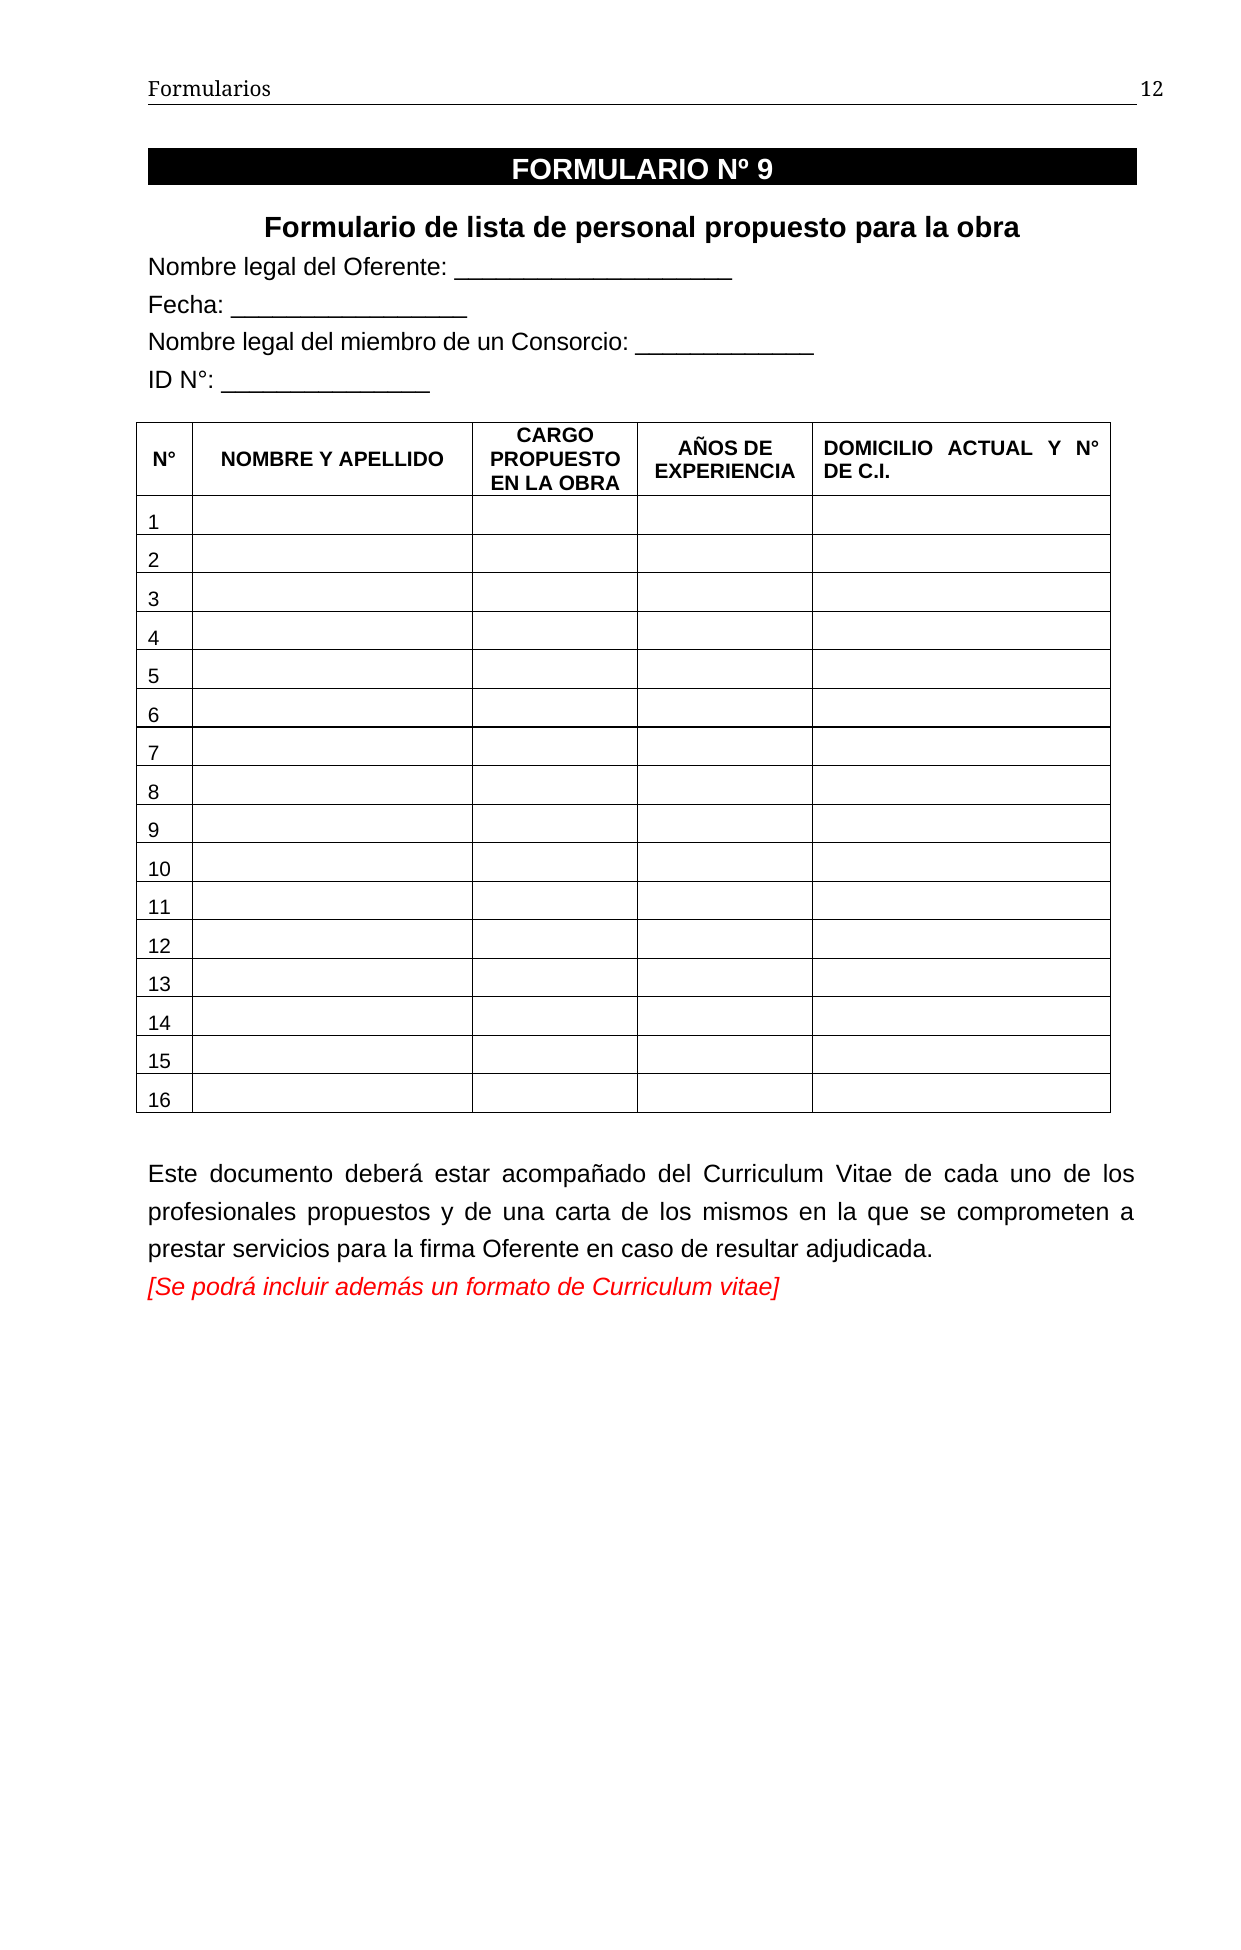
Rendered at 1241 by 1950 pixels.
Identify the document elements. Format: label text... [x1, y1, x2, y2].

table_cell [473, 1036, 637, 1073]
table_cell [193, 1074, 472, 1112]
table_cell [813, 766, 1110, 803]
table_cell 10 [137, 843, 192, 881]
table_cell [638, 766, 812, 803]
table_header DOMICILIO ACTUAL Y N° DE C.I. [813, 423, 1110, 495]
table_cell [638, 728, 812, 765]
table_cell [638, 573, 812, 611]
table_cell [638, 959, 812, 996]
table_cell [638, 496, 812, 534]
table_cell [473, 728, 637, 765]
table_cell 1 [137, 496, 192, 534]
table_cell 8 [137, 766, 192, 803]
table_cell [473, 959, 637, 996]
table_cell [473, 843, 637, 881]
table_cell [473, 689, 637, 726]
table_cell [813, 843, 1110, 881]
table_cell 6 [137, 689, 192, 726]
text ID N°: _______________ [148, 356, 1120, 393]
table_cell [193, 997, 472, 1035]
table_cell [638, 805, 812, 842]
table_cell [473, 612, 637, 649]
table_cell [193, 920, 472, 958]
table_cell [638, 1074, 812, 1112]
text Fecha: _________________ [148, 281, 1120, 318]
table_cell [193, 573, 472, 611]
table_cell [638, 612, 812, 649]
table_cell [813, 882, 1110, 919]
table_cell [813, 997, 1110, 1035]
table_cell [813, 496, 1110, 534]
text Este documento deberá estar acompañado del Curriculum Vitae de cada uno de los profesionales propuestos y de una carta de los mismos en la que se comprometen a prestar servicios para la firma Oferente en caso de resultar adjudicada. [148, 1150, 1137, 1263]
table_cell [473, 535, 637, 572]
text Nombre legal del Oferente: ____________________ [148, 243, 1120, 281]
table_cell [473, 496, 637, 534]
table_cell [473, 805, 637, 842]
table_cell [638, 882, 812, 919]
table_cell [813, 612, 1110, 649]
table_header N° [137, 423, 192, 495]
table_cell [193, 959, 472, 996]
table_cell [193, 689, 472, 726]
table_cell [193, 650, 472, 688]
subtitle Formulario de lista de personal propuesto para la obra [148, 206, 1137, 243]
table_cell [813, 573, 1110, 611]
table_cell [473, 766, 637, 803]
table_header CARGO PROPUESTO EN LA OBRA [473, 423, 637, 495]
table_cell [813, 1036, 1110, 1073]
table_cell [813, 689, 1110, 726]
table_cell [638, 535, 812, 572]
table_cell [813, 728, 1110, 765]
table_cell 7 [137, 728, 192, 765]
table_cell [638, 1036, 812, 1073]
table_cell 12 [137, 920, 192, 958]
table_cell [473, 882, 637, 919]
table_cell [193, 728, 472, 765]
table_cell 4 [137, 612, 192, 649]
table_cell [193, 612, 472, 649]
table_cell [193, 805, 472, 842]
table_cell [638, 650, 812, 688]
table_cell [193, 535, 472, 572]
table_cell 3 [137, 573, 192, 611]
table_cell 16 [137, 1074, 192, 1112]
table_cell [193, 766, 472, 803]
table_cell [193, 882, 472, 919]
table_cell [638, 997, 812, 1035]
table_cell 13 [137, 959, 192, 996]
table_cell [473, 1074, 637, 1112]
table_cell 5 [137, 650, 192, 688]
table_cell 11 [137, 882, 192, 919]
table_cell [193, 843, 472, 881]
table_cell [813, 650, 1110, 688]
table_header NOMBRE Y APELLIDO [193, 423, 472, 495]
text Nombre legal del miembro de un Consorcio: _____________ [148, 318, 1120, 356]
table_cell [473, 920, 637, 958]
table_cell [813, 920, 1110, 958]
table_cell [813, 1074, 1110, 1112]
subtitle FORMULARIO Nº 9 [148, 148, 1137, 185]
text [Se podrá incluir además un formato de Curriculum vitae] [148, 1263, 1137, 1300]
table_cell 9 [137, 805, 192, 842]
table_cell [813, 805, 1110, 842]
table_cell [473, 573, 637, 611]
table_cell [473, 650, 637, 688]
table_cell [813, 535, 1110, 572]
table_cell 2 [137, 535, 192, 572]
table_cell [193, 496, 472, 534]
table_cell 14 [137, 997, 192, 1035]
table_cell 15 [137, 1036, 192, 1073]
table_cell [473, 997, 637, 1035]
table_cell [638, 689, 812, 726]
table_cell [638, 843, 812, 881]
table_cell [638, 920, 812, 958]
table_cell [813, 959, 1110, 996]
table_cell [193, 1036, 472, 1073]
table_header AÑOS DE EXPERIENCIA [638, 423, 812, 495]
